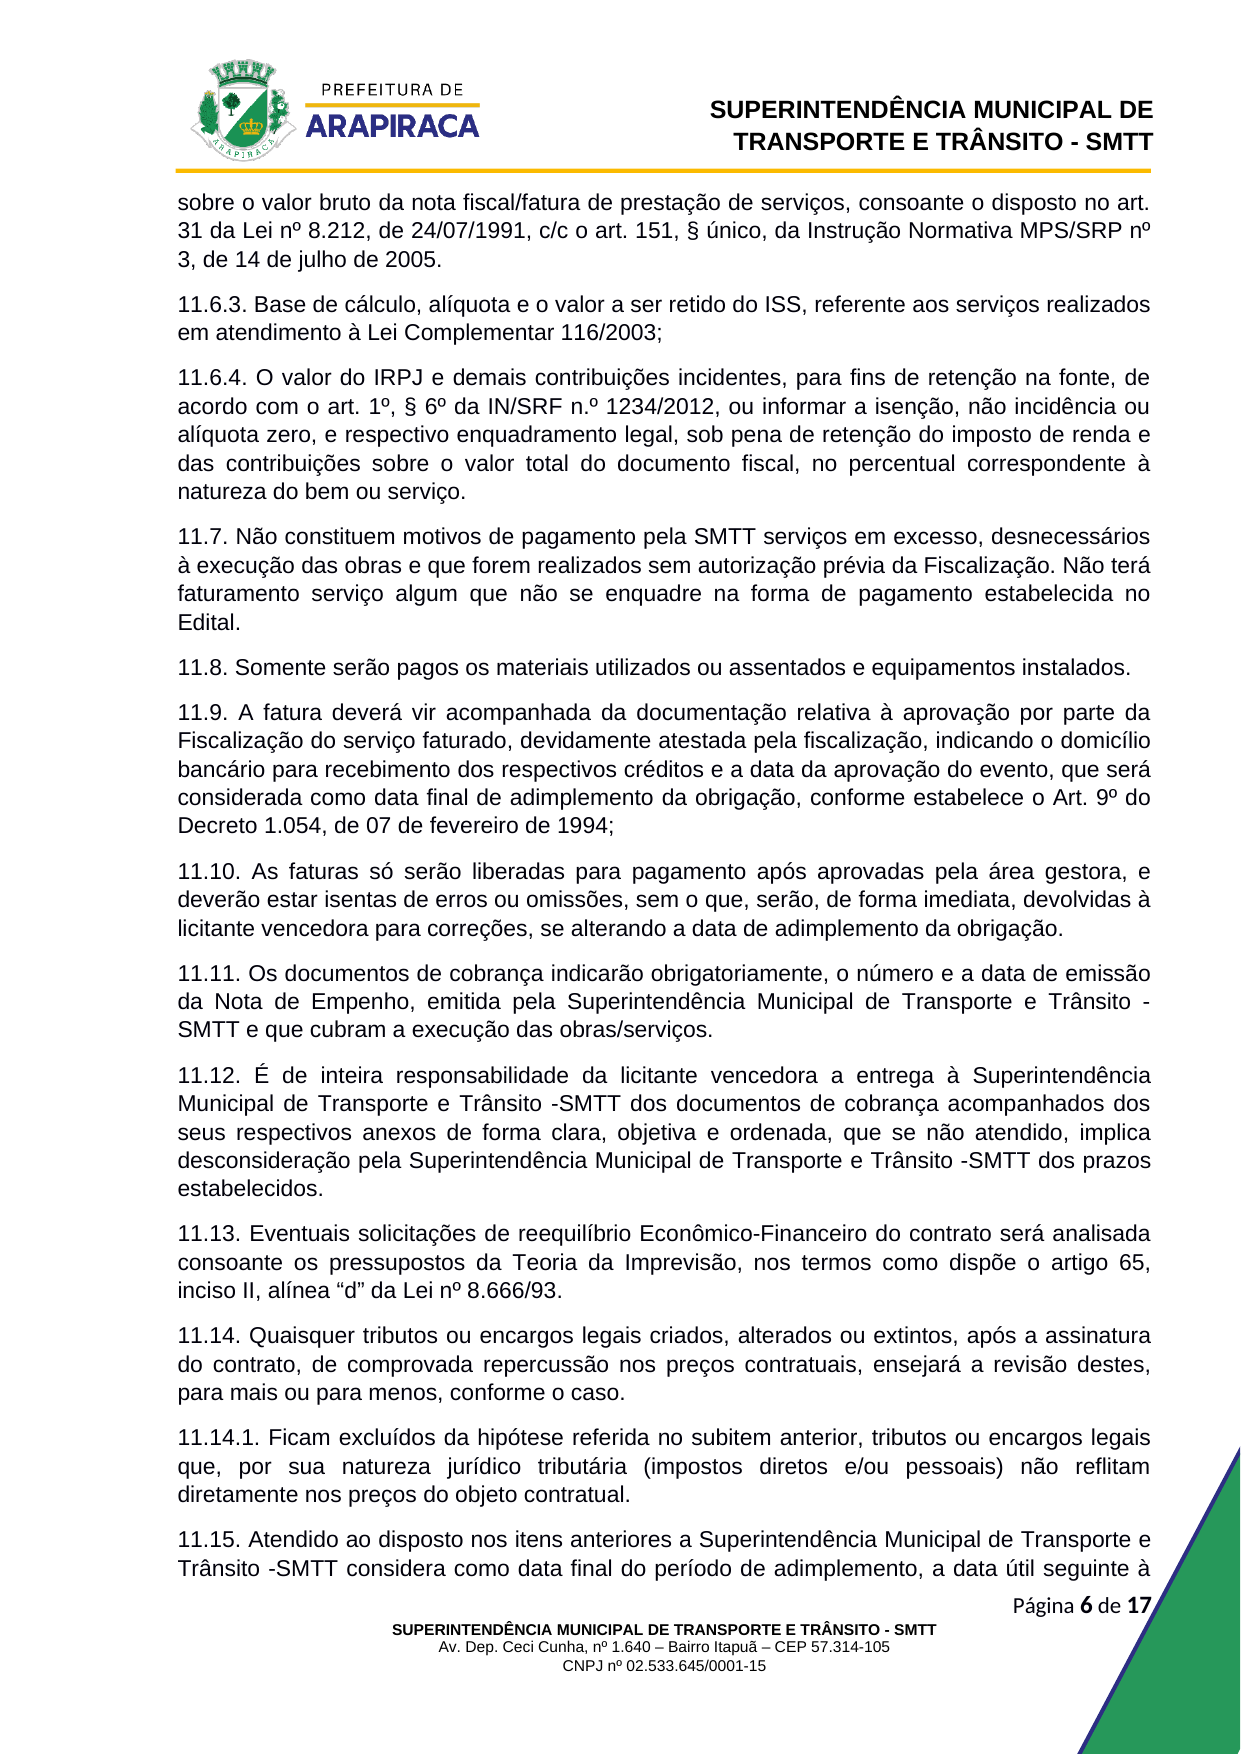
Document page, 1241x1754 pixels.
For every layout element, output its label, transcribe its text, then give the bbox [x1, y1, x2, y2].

text 11.13. Eventuais solicitações de reequilíbrio Econômico-Financeiro do contrato será analisada consoante os pressupostos da Teoria da Imprevisão, nos termos como dispõe o artigo 65, inciso II, alínea “d” da Lei nº 8.666/93. [177, 1220, 1152, 1304]
text 11.9. A fatura deverá vir acompanhada da documentação relativa à aprovação por parte da Fiscalização do serviço faturado, devidamente atestada pela fiscalização, indicando o domicílio bancário para recebimento dos respectivos créditos e a data da aprovação do evento, que será considerada como data final de adimplemento da obrigação, conforme estabelece o Art. 9º do Decreto 1.054, de 07 de fevereiro de 1994; [177, 699, 1152, 839]
text 11.8. Somente serão pagos os materiais utilizados ou assentados e equipamentos instalados. [177, 654, 1152, 680]
text 11.11. Os documentos de cobrança indicarão obrigatoriamente, o número e a data de emissão da Nota de Empenho, emitida pela Superintendência Municipal de Transporte e Trânsito -SMTT e que cubram a execução das obras/serviços. [177, 959, 1152, 1043]
text 11.10. As faturas só serão liberadas para pagamento após aprovadas pela área gestora, e deverão estar isentas de erros ou omissões, sem o que, serão, de forma imediata, devolvidas à licitante vencedora para correções, se alterando a data de adimplemento da obrigação. [177, 858, 1152, 941]
text 11.14. Quaisquer tributos ou encargos legais criados, alterados ou extintos, após a assinatura do contrato, de comprovada repercussão nos preços contratuais, ensejará a revisão destes, para mais ou para menos, conforme o caso. [177, 1322, 1152, 1406]
text 11.6.3. Base de cálculo, alíquota e o valor a ser retido do ISS, referente aos serviços realizados em atendimento à Lei Complementar 116/2003; [177, 291, 1152, 346]
text 11.14.1. Ficam excluídos da hipótese referida no subitem anterior, tributos ou encargos legais que, por sua natureza jurídico tributária (impostos diretos e/ou pessoais) não reflitam diretamente nos preços do objeto contratual. [177, 1424, 1152, 1508]
picture [188, 57, 484, 165]
text 11.12. É de inteira responsabilidade da licitante vencedora a entrega à Superintendência Municipal de Transporte e Trânsito -SMTT dos documentos de cobrança acompanhados dos seus respectivos anexos de forma clara, objetiva e ordenada, que se não atendido, implica desconsideração pela Superintendência Municipal de Transporte e Trânsito -SMTT dos prazos estabelecidos. [177, 1062, 1152, 1202]
text 11.6.4. O valor do IRPJ e demais contribuições incidentes, para fins de retenção na fonte, de acordo com o art. 1º, § 6º da IN/SRF n.º 1234/2012, ou informar a isenção, não incidência ou alíquota zero, e respectivo enquadramento legal, sob pena de retenção do imposto de renda e das contribuições sobre o valor total do documento fiscal, no percentual correspondente à natureza do bem ou serviço. [177, 364, 1152, 504]
text 11.7. Não constituem motivos de pagamento pela SMTT serviços em excesso, desnecessários à execução das obras e que forem realizados sem autorização prévia da Fiscalização. Não terá faturamento serviço algum que não se enquadre na forma de pagamento estabelecida no Edital. [177, 523, 1152, 635]
